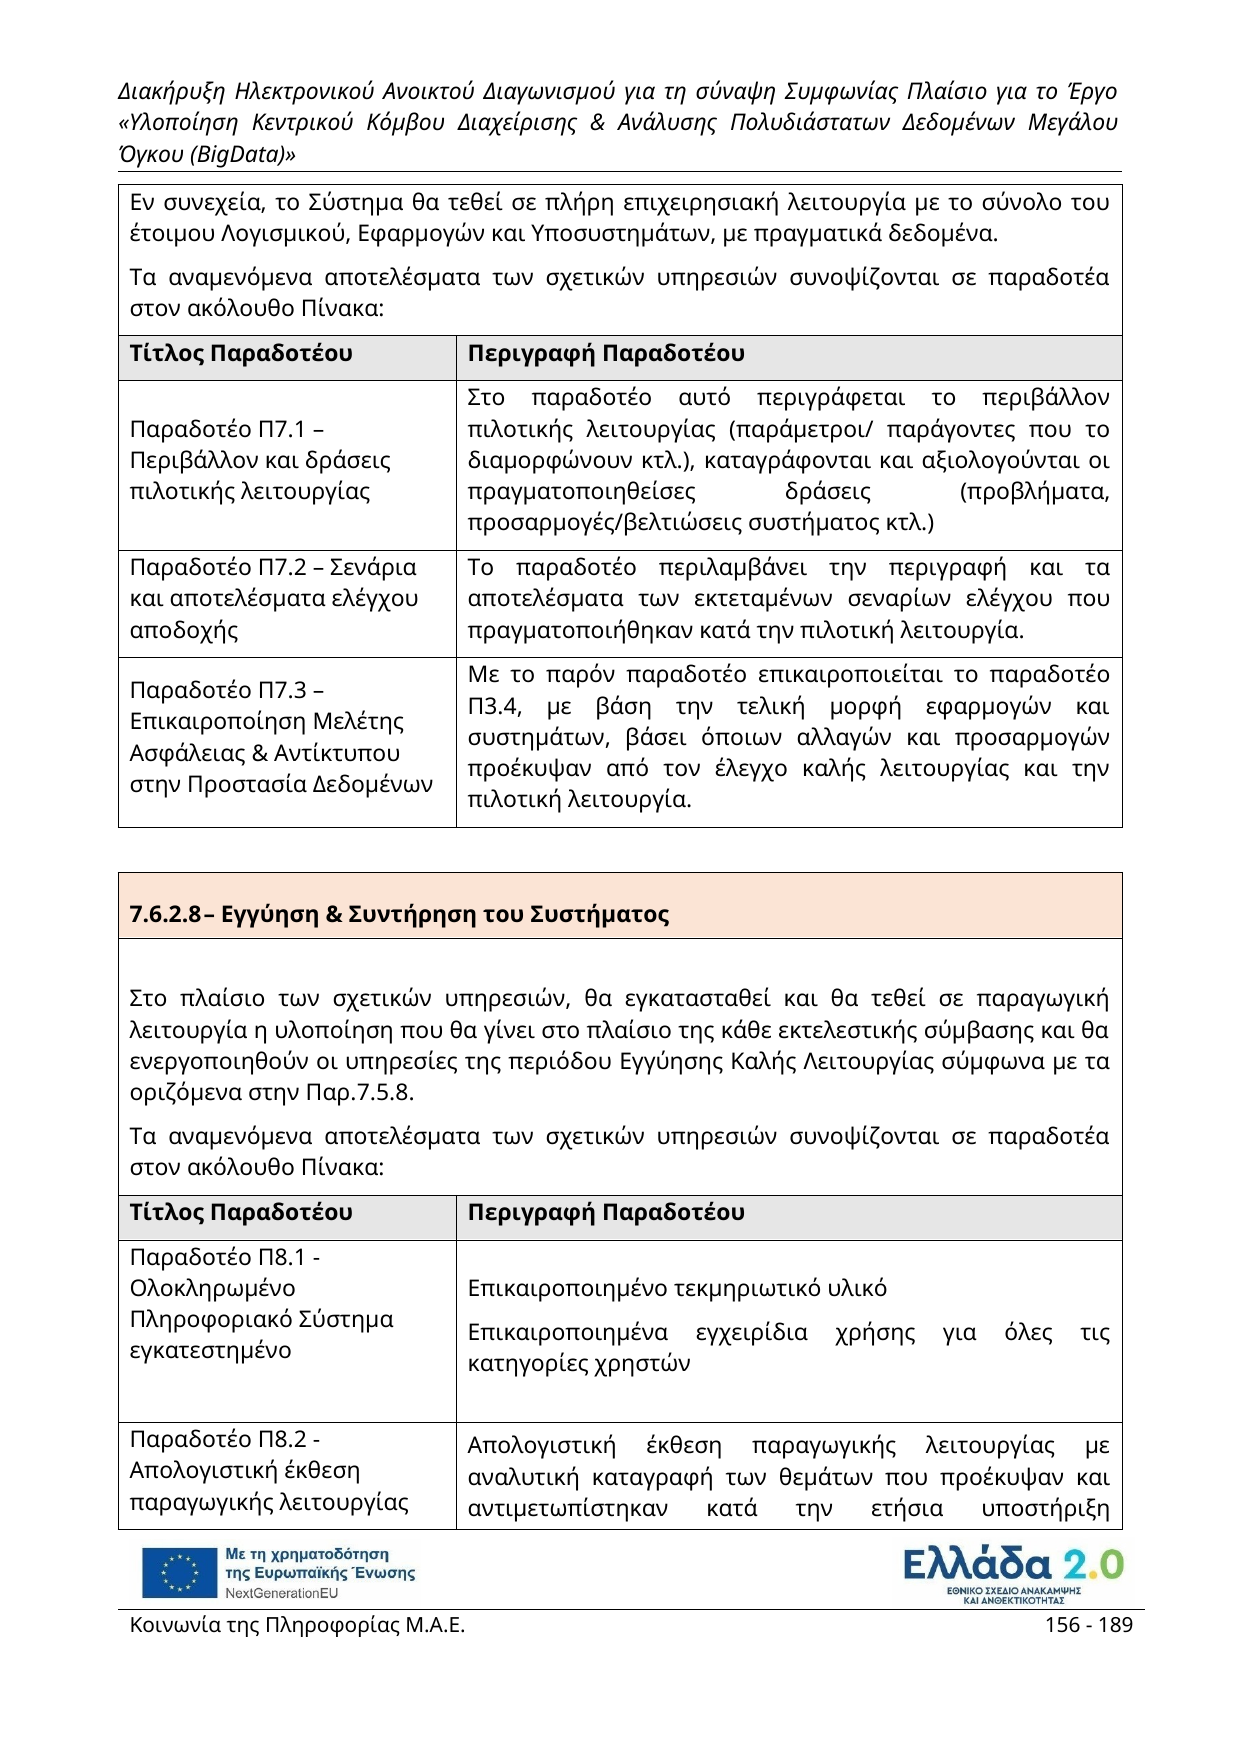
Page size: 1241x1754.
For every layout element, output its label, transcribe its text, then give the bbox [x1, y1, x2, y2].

table_cell Στο πλαίσιο των σχετικών υπηρεσιών, θα εγκατασταθεί και θα τεθεί σε παραγωγική λειτουργία η υλοποίηση που θα γίνει στο πλαίσιο της κάθε εκτελεστικής σύμβασης και θα ενεργοποιηθούν οι υπηρεσίες της περιόδου Εγγύησης Καλής Λειτουργίας σύμφωνα με τα οριζόμενα στην Παρ.‎7.5.8. Τα αναμενόμενα αποτελέσματα των σχετικών υπηρεσιών συνοψίζονται σε παραδοτέα στον ακόλουθο Πίνακα: [119, 939, 1122, 1195]
table_cell Τίτλος Παραδοτέου [119, 1196, 456, 1239]
table_cell Επικαιροποιημένο τεκμηριωτικό υλικό Επικαιροποιημένα εγχειρίδια χρήσης για όλες τις κατηγορίες χρηστών [457, 1241, 1122, 1422]
table_cell Περιγραφή Παραδοτέου [457, 1196, 1122, 1239]
table_cell Παραδοτέο Π7.2 – Σενάρια και αποτελέσματα ελέγχου αποδοχής [119, 551, 456, 657]
picture [892, 1537, 1135, 1609]
table_cell Παραδοτέο Π8.1 - Ολοκληρωμένο Πληροφοριακό Σύστημα εγκατεστημένο [119, 1241, 456, 1422]
picture [129, 1539, 422, 1608]
table_cell Στο παραδοτέο αυτό περιγράφεται το περιβάλλον πιλοτικής λειτουργίας (παράμετροι/ παράγοντες που το διαμορφώνουν κτλ.), καταγράφονται και αξιολογούνται οι πραγματοποιηθείσες δράσεις (προβλήματα, προσαρμογές/βελτιώσεις συστήματος κτλ.) [457, 381, 1122, 550]
table_cell Το παραδοτέο περιλαμβάνει την περιγραφή και τα αποτελέσματα των εκτεταμένων σεναρίων ελέγχου που πραγματοποιήθηκαν κατά την πιλοτική λειτουργία. [457, 551, 1122, 657]
table_cell Περιγραφή Παραδοτέου [457, 336, 1122, 380]
table_header – Εγγύηση & Συντήρηση του Συστήματος [119, 873, 1122, 937]
table_cell Παραδοτέο Π7.1 – Περιβάλλον και δράσεις πιλοτικής λειτουργίας [119, 381, 456, 550]
table_cell Με το παρόν παραδοτέο επικαιροποιείται το παραδοτέο Π3.4, με βάση την τελική μορφή εφαρμογών και συστημάτων, βάσει όποιων αλλαγών και προσαρμογών προέκυψαν από τον έλεγχο καλής λειτουργίας και την πιλοτική λειτουργία. [457, 658, 1122, 827]
table_cell Παραδοτέο Π8.2 - Απολογιστική έκθεση παραγωγικής λειτουργίας [119, 1423, 456, 1529]
table_cell Τίτλος Παραδοτέου [119, 336, 456, 380]
table_cell Παραδοτέο Π7.3 – Επικαιροποίηση Μελέτης Ασφάλειας & Αντίκτυπου στην Προστασία Δεδομένων [119, 658, 456, 827]
